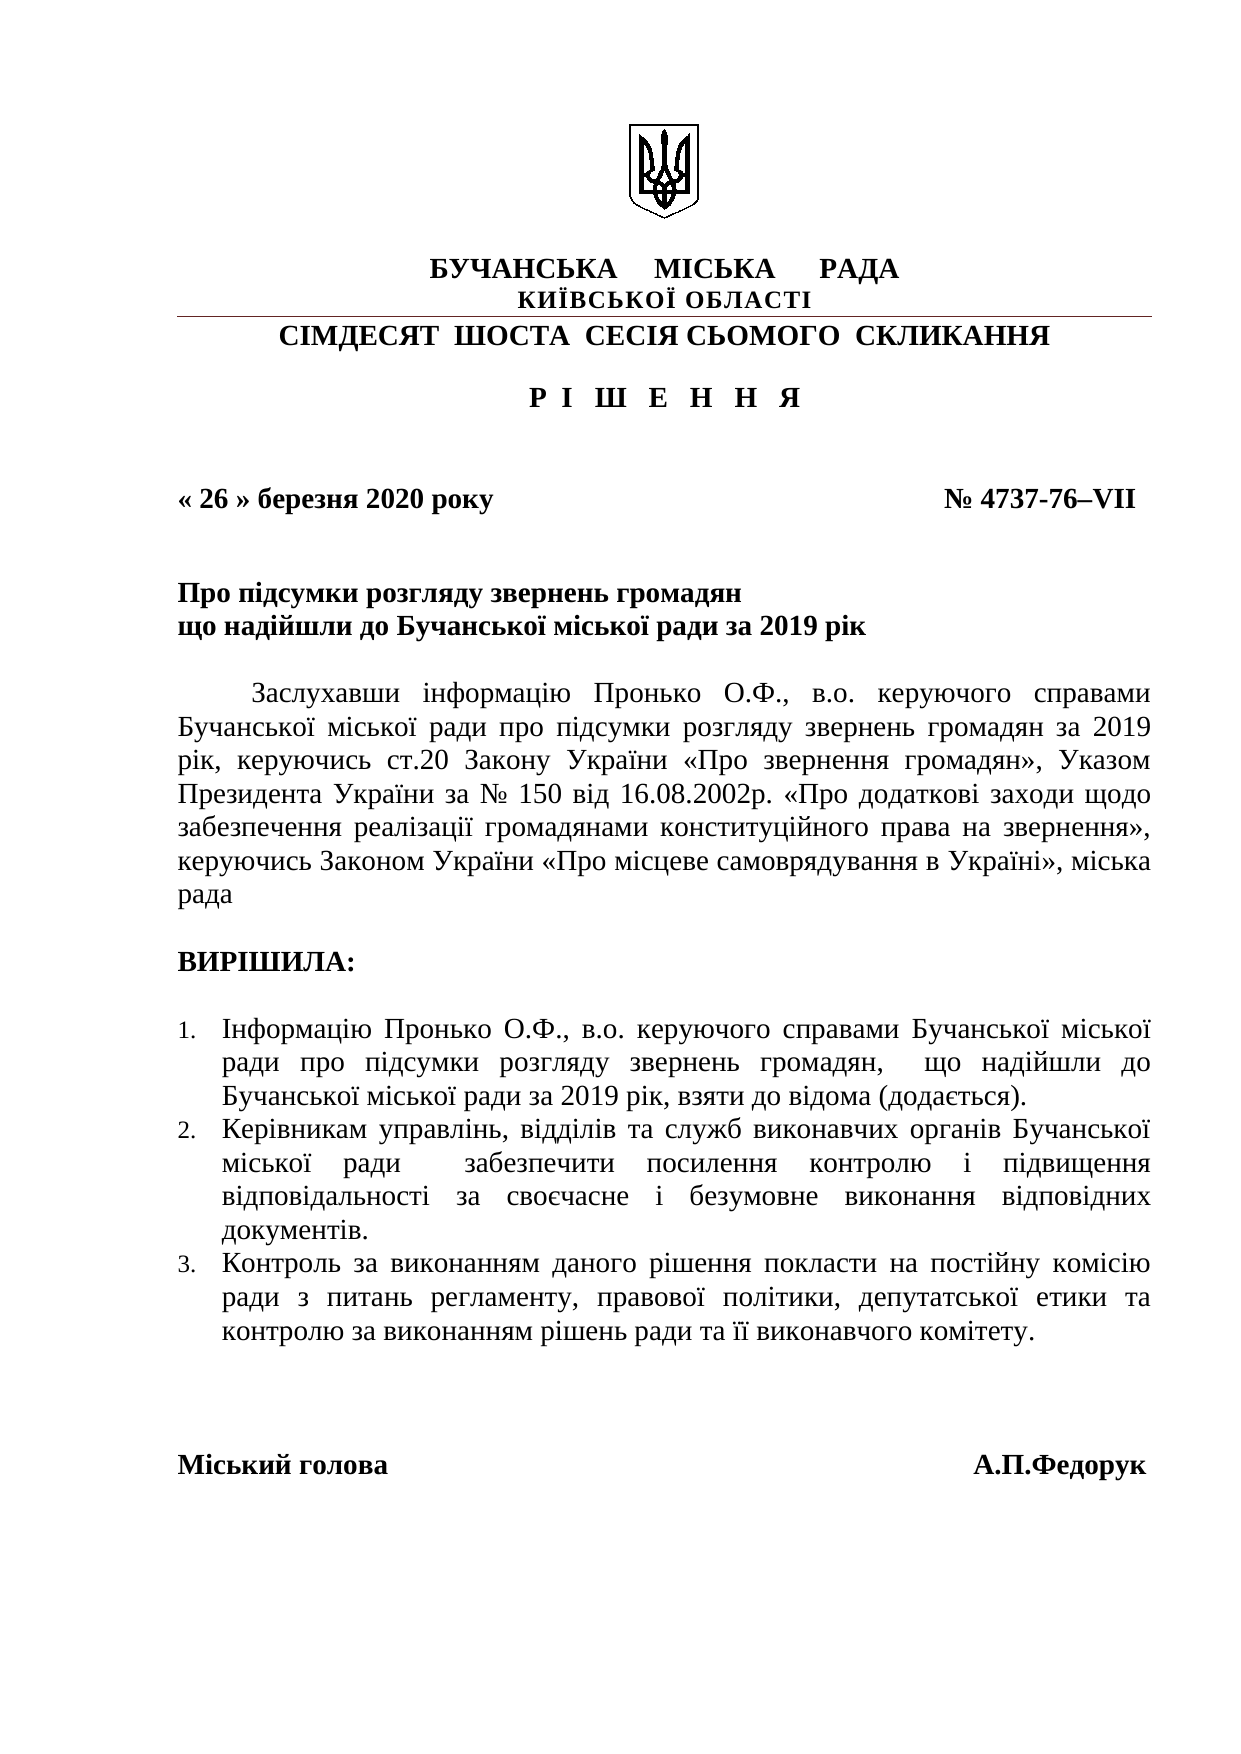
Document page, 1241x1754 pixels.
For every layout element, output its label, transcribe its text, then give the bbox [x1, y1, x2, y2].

text Міський голова А.П.Федорук [177, 1447, 1152, 1480]
subtitle КИЇВСЬКОЇ ОБЛАСТІ [177, 285, 1152, 316]
text ВИРІШИЛА: [177, 944, 1152, 977]
text « 26 » березня 2020 року № 4737-76–VІI [177, 481, 1152, 515]
text Р І Ш Е Н Н Я [177, 381, 1152, 414]
list Інформацію Пронько О.Ф., в.о. керуючого справами Бучанської міської ради про підсумки розгляду звернень громадян, що надійшли до Бучанської міської ради за 2019 рік, взяти до відома (додається). [177, 1011, 1152, 1111]
text що надійшли до Бучанської міської ради за 2019 рік [177, 608, 1152, 642]
text Про підсумки розгляду звернень громадян [177, 575, 1152, 608]
list Керівникам управлінь, відділів та служб виконавчих органів Бучанської міської ради забезпечити посилення контролю і підвищення відповідальності за своєчасне і безумовне виконання відповідних документів. [177, 1111, 1152, 1246]
text СІМДЕСЯТ ШОСТА СЕСІЯ СЬОМОГО СКЛИКАННЯ [177, 318, 1152, 352]
text БУЧАНСЬКА МІСЬКА РАДА [177, 252, 1152, 285]
text Заслухавши інформацію Пронько О.Ф., в.о. керуючого справами Бучанської міської ради про підсумки розгляду звернень громадян за 2019 рік, керуючись ст.20 Закону України «Про звернення громадян», Указом Президента України за № 150 від 16.08.2002р. «Про додаткові заходи щодо забезпечення реалізації громадянами конституційного права на звернення», керуючись Законом України «Про місцеве самоврядування в Україні», міська рада [177, 675, 1152, 910]
list Контроль за виконанням даного рішення покласти на постійну комісію ради з питань регламенту, правової політики, депутатської етики та контролю за виконанням рішень ради та її виконавчого комітету. [177, 1246, 1152, 1346]
